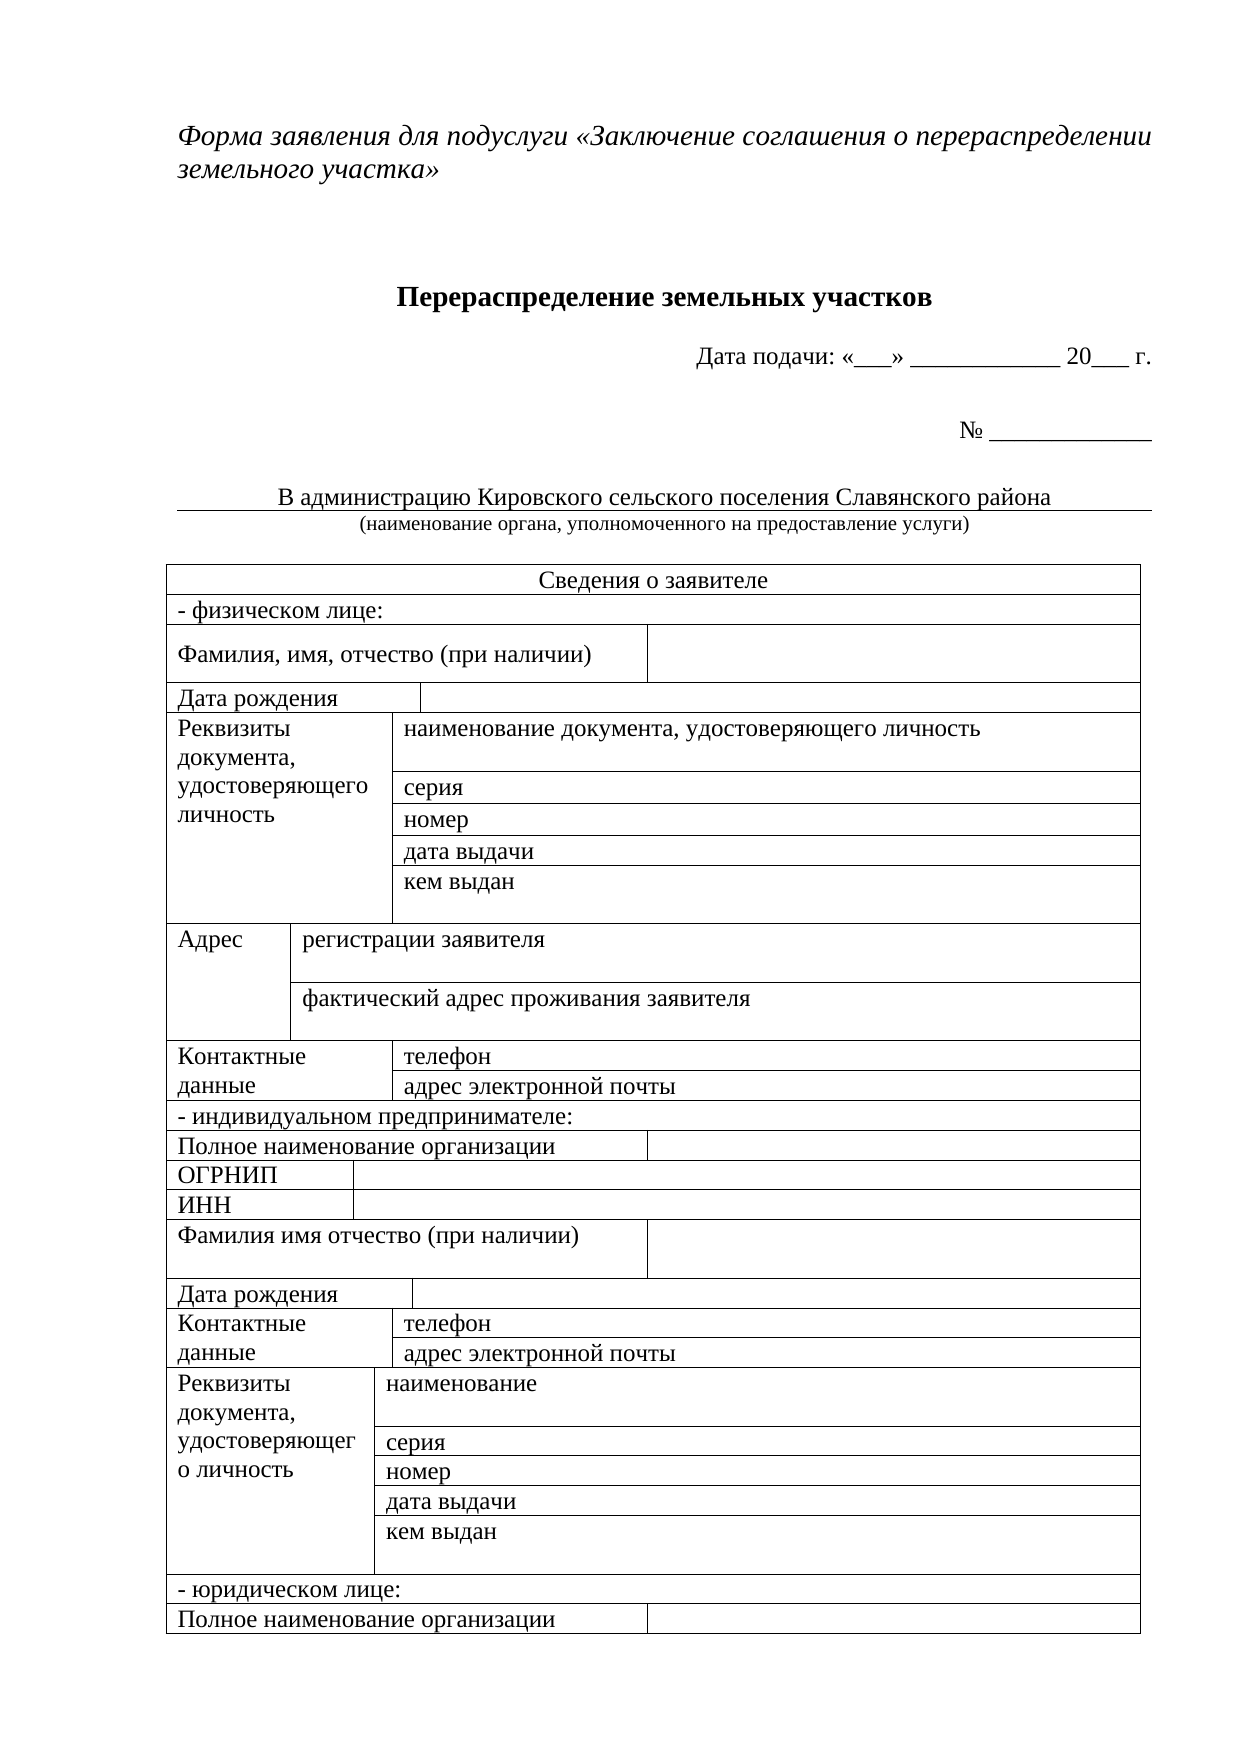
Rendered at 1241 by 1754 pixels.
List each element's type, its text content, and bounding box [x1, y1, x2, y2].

table_cell регистрации заявителя [291, 924, 1140, 982]
table_cell телефон [393, 1309, 1140, 1337]
table_cell серия [375, 1427, 1140, 1455]
table_cell [648, 1220, 1140, 1278]
table_cell [413, 1279, 1140, 1307]
table_cell - юридическом лице: [167, 1575, 1140, 1603]
table_header В администрацию Кировского сельского поселения Славянского района [177, 482, 1152, 510]
table_cell кем выдан [393, 866, 1140, 923]
table_cell ОГРНИП [167, 1161, 353, 1189]
table_cell наименование [375, 1368, 1140, 1426]
table_cell адрес электронной почты [393, 1071, 1140, 1100]
table_header Сведения о заявителе [167, 565, 1140, 594]
table_cell - индивидуальном предпринимателе: [167, 1101, 1140, 1130]
table_cell [354, 1190, 1140, 1219]
table_cell Полное наименование организации [167, 1604, 647, 1633]
text Дата подачи: «___» ____________ 20___ г. [177, 341, 1152, 370]
table_cell фактический адрес проживания заявителя [291, 983, 1140, 1040]
table_cell серия [393, 772, 1140, 803]
table_cell Адрес [167, 924, 290, 1040]
text № _____________ [177, 416, 1152, 444]
table_cell [648, 1131, 1140, 1159]
text Перераспределение земельных участков [177, 279, 1152, 312]
table_cell Контактные данные [167, 1309, 392, 1367]
table_cell кем выдан [375, 1516, 1140, 1573]
table_cell Дата рождения [167, 683, 420, 712]
table_cell - физическом лице: [167, 595, 1140, 624]
table_cell номер [393, 804, 1140, 835]
table_cell Контактные данные [167, 1041, 392, 1100]
table_cell дата выдачи [393, 836, 1140, 865]
table_cell номер [375, 1456, 1140, 1485]
table_cell наименование документа, удостоверяющего личность [393, 713, 1140, 771]
table_cell [354, 1161, 1140, 1189]
table_cell ИНН [167, 1190, 353, 1219]
table_cell Реквизиты документа, удостоверяющего личность [167, 713, 392, 923]
table_cell [648, 1604, 1140, 1633]
table_cell адрес электронной почты [393, 1338, 1140, 1367]
table_cell дата выдачи [375, 1486, 1140, 1515]
table_cell [421, 683, 1140, 712]
table_cell (наименование органа, уполномоченного на предоставление услуги) [177, 511, 1152, 535]
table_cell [167, 1368, 374, 1573]
table_cell Дата рождения [167, 1279, 412, 1307]
table_cell Фамилия, имя, отчество (при наличии) [167, 625, 647, 682]
table_cell Полное наименование организации [167, 1131, 647, 1159]
table_cell Фамилия имя отчество (при наличии) [167, 1220, 647, 1278]
table_cell телефон [393, 1041, 1140, 1070]
table_cell [648, 625, 1140, 682]
text Форма заявления для подуслуги «Заключение соглашения о перераспределении земельного участка» [177, 118, 1152, 185]
